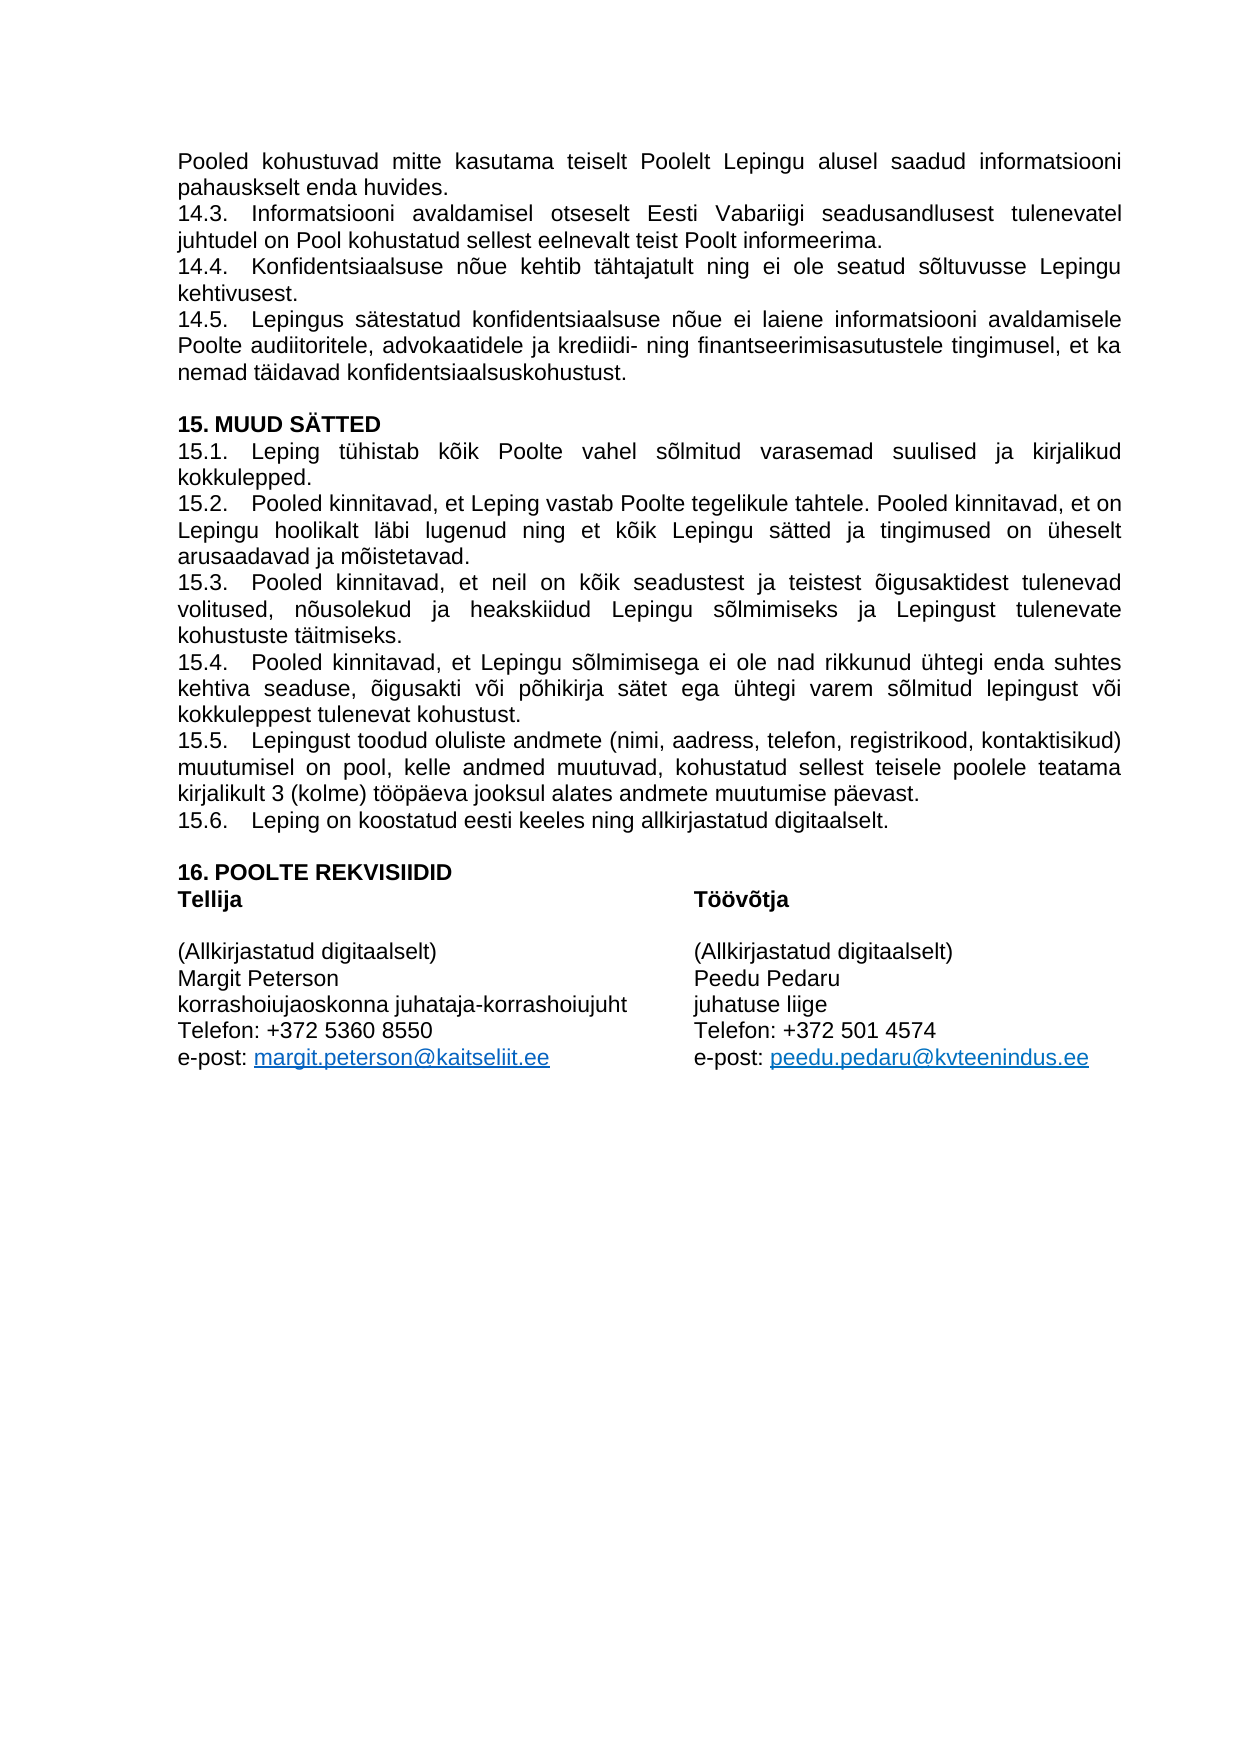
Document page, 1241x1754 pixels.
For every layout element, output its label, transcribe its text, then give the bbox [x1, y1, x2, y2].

text Margit Peterson Peedu Pedaru [177, 965, 1122, 991]
list Leping on koostatud eesti keeles ning allkirjastatud digitaalselt. [177, 807, 1122, 833]
text e-post: margit.peterson@kaitseliit.ee e-post: peedu.pedaru@kvteenindus.ee [177, 1044, 1122, 1070]
text (Allkirjastatud digitaalselt) (Allkirjastatud digitaalselt) [177, 938, 1122, 965]
list Lepingust toodud oluliste andmete (nimi, aadress, telefon, registrikood, kontaktisikud) muutumisel on pool, kelle andmed muutuvad, kohustatud sellest teisele poolele teatama kirjalikult 3 (kolme) tööpäeva jooksul alates andmete muutumise päevast. [177, 727, 1122, 807]
text korrashoiujaoskonna juhataja-korrashoiujuht juhatuse liige [177, 991, 1122, 1017]
list POOLTE REKVISIIDID [177, 859, 1122, 886]
list Informatsiooni avaldamisel otseselt Eesti Vabariigi seadusandlusest tulenevatel juhtudel on Pool kohustatud sellest eelnevalt teist Poolt informeerima. [177, 200, 1122, 253]
text Tellija Töövõtja [177, 886, 1122, 912]
list Konfidentsiaalsuse nõue kehtib tähtajatult ning ei ole seatud sõltuvusse Lepingu kehtivusest. [177, 253, 1122, 306]
list Leping tühistab kõik Poolte vahel sõlmitud varasemad suulised ja kirjalikud kokkulepped. [177, 438, 1122, 490]
list Pooled kinnitavad, et Leping vastab Poolte tegelikule tahtele. Pooled kinnitavad, et on Lepingu hoolikalt läbi lugenud ning et kõik Lepingu sätted ja tingimused on üheselt arusaadavad ja mõistetavad. [177, 490, 1122, 569]
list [177, 148, 1122, 200]
list Pooled kinnitavad, et neil on kõik seadustest ja teistest õigusaktidest tulenevad volitused, nõusolekud ja heakskiidud Lepingu sõlmimiseks ja Lepingust tulenevate kohustuste täitmiseks. [177, 569, 1122, 648]
list MUUD SÄTTED [177, 411, 1122, 438]
list Pooled kinnitavad, et Lepingu sõlmimisega ei ole nad rikkunud ühtegi enda suhtes kehtiva seaduse, õigusakti või põhikirja sätet ega ühtegi varem sõlmitud lepingust või kokkuleppest tulenevat kohustust. [177, 648, 1122, 727]
list Lepingus sätestatud konfidentsiaalsuse nõue ei laiene informatsiooni avaldamisele Poolte audiitoritele, advokaatidele ja krediidi- ning finantseerimisasutustele tingimusel, et ka nemad täidavad konfidentsiaalsuskohustust. [177, 306, 1122, 385]
text Telefon: +372 5360 8550 Telefon: +372 501 4574 [177, 1017, 1122, 1044]
